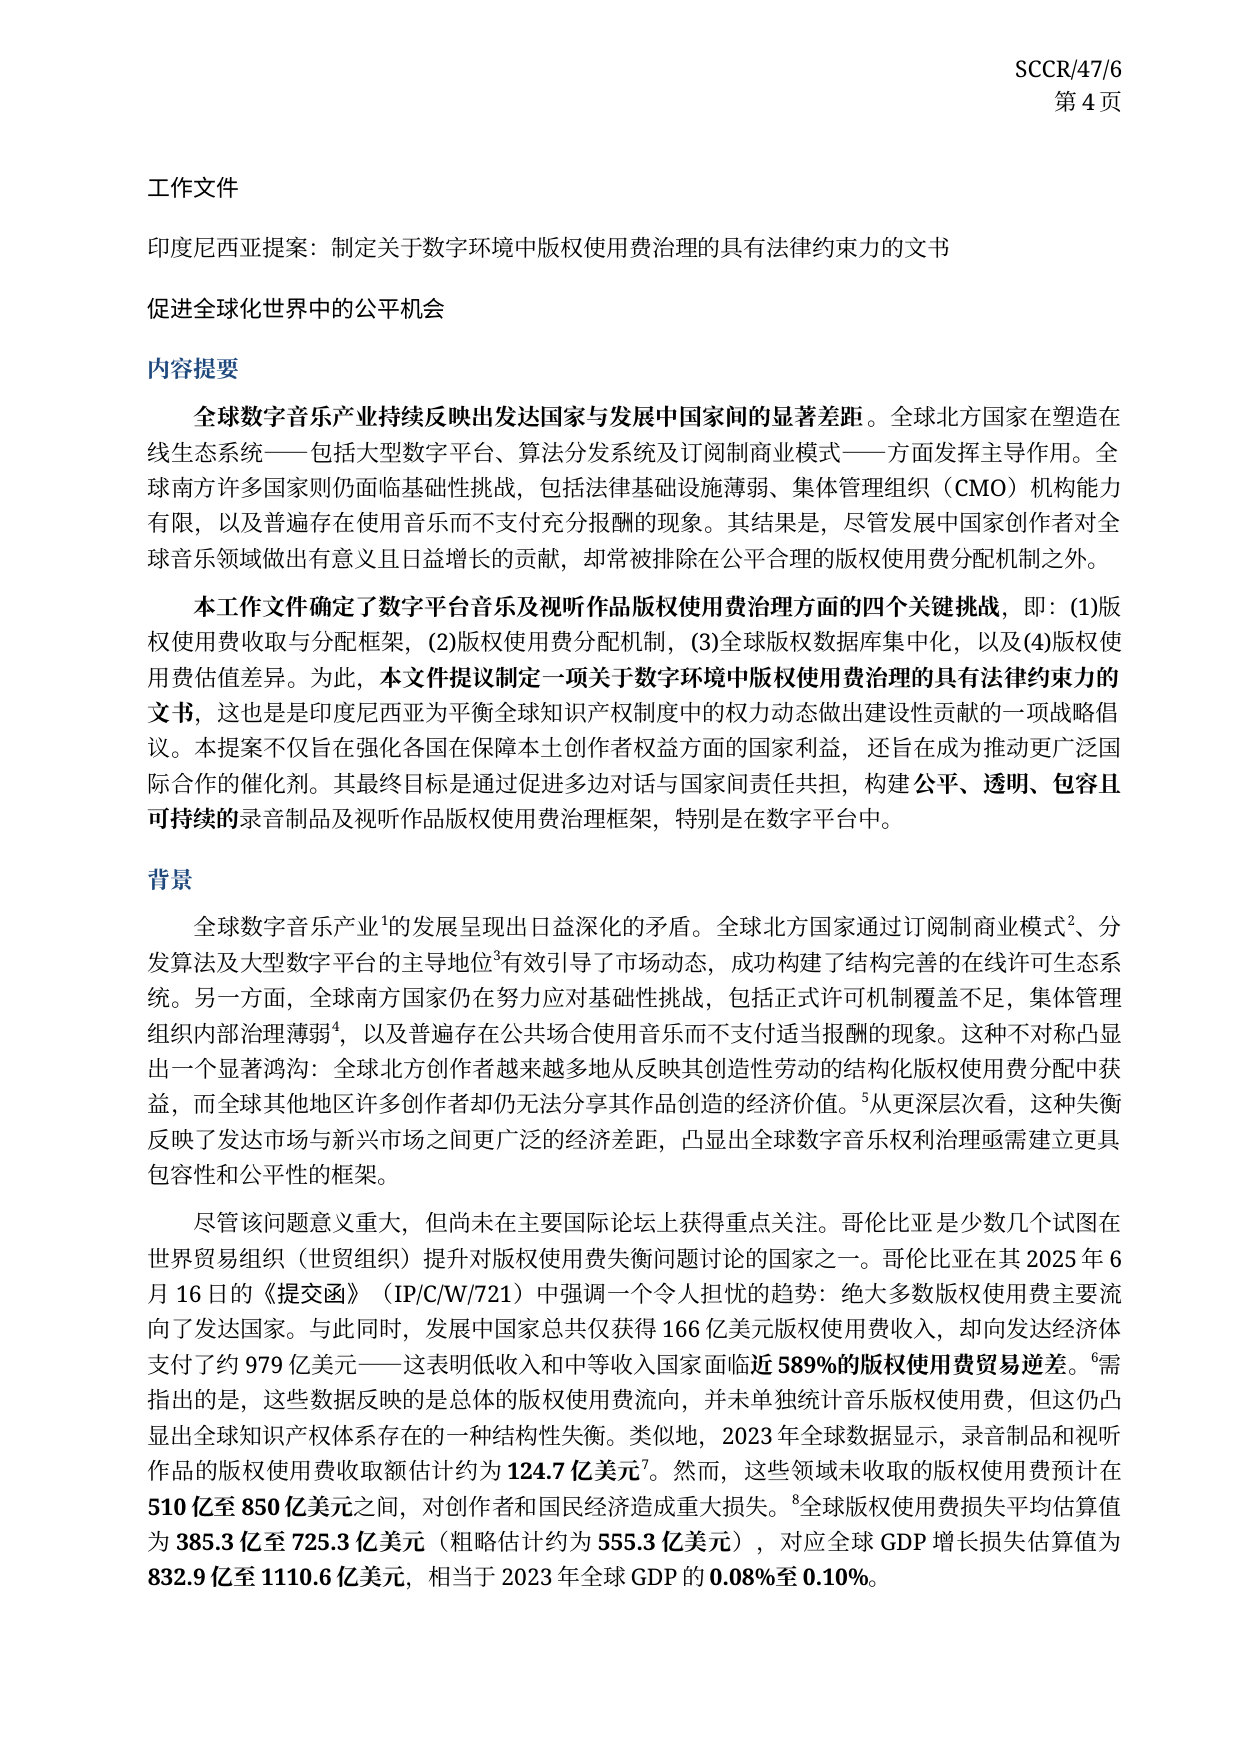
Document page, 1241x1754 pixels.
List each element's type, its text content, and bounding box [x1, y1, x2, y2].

text 全球数字音乐产业的发展呈现出日益深化的矛盾。全球北方国家通过订阅制商业模式、分发算法及大型数字平台的主导地位有效引导了市场动态，成功构建了结构完善的在线许可生态系统。另一方面，全球南方国家仍在努力应对基础性挑战，包括正式许可机制覆盖不足，集体管理组织内部治理薄弱，以及普遍存在公共场合使用音乐而不支付适当报酬的现象。这种不对称凸显出一个显著鸿沟：全球北方创作者越来越多地从反映其创造性劳动的结构化版权使用费分配中获益，而全球其他地区许多创作者却仍无法分享其作品创造的经济价值。从更深层次看，这种失衡反映了发达市场与新兴市场之间更广泛的经济差距，凸显出全球数字音乐权利治理亟需建立更具包容性和公平性的框架。 [148, 907, 1122, 1190]
text 尽管该问题意义重大，但尚未在主要国际论坛上获得重点关注。哥伦比亚是少数几个试图在世界贸易组织（世贸组织）提升对版权使用费失衡问题讨论的国家之一。哥伦比亚在其2025年6月16日的《提交函》（IP/C/W/721）中强调一个令人担忧的趋势：绝大多数版权使用费主要流向了发达国家。与此同时，发展中国家总共仅获得166亿美元版权使用费收入，却向发达经济体支付了约979亿美元——这表明低收入和中等收入国家面临近589%的版权使用费贸易逆差。需指出的是，这些数据反映的是总体的版权使用费流向，并未单独统计音乐版权使用费，但这仍凸显出全球知识产权体系存在的一种结构性失衡。类似地，2023年全球数据显示，录音制品和视听作品的版权使用费收取额估计约为124.7亿美元。然而，这些领域未收取的版权使用费预计在510亿至850亿美元之间，对创作者和国民经济造成重大损失。全球版权使用费损失平均估算值为385.3亿至725.3亿美元（粗略估计约为555.3亿美元），对应全球GDP增长损失估算值为832.9亿至1110.6亿美元，相当于2023年全球GDP的0.08%至0.10%。 [148, 1203, 1122, 1592]
text 本工作文件确定了数字平台音乐及视听作品版权使用费治理方面的四个关键挑战，即：(1)版权使用费收取与分配框架，(2)版权使用费分配机制，(3)全球版权数据库集中化，以及(4)版权使用费估值差异。为此，本文件提议制定一项关于数字环境中版权使用费治理的具有法律约束力的文书，这也是是印度尼西亚为平衡全球知识产权制度中的权力动态做出建设性贡献的一项战略倡议。本提案不仅旨在强化各国在保障本土创作者权益方面的国家利益，还旨在成为推动更广泛国际合作的催化剂。其最终目标是通过促进多边对话与国家间责任共担，构建公平、透明、包容且可持续的录音制品及视听作品版权使用费治理框架，特别是在数字平台中。 [148, 586, 1122, 834]
text 促进全球化世界中的公平机会 [148, 288, 1122, 324]
subtitle 内容提要 [148, 349, 1122, 384]
text 全球数字音乐产业持续反映出发达国家与发展中国家间的显著差距。全球北方国家在塑造在线生态系统——包括大型数字平台、算法分发系统及订阅制商业模式——方面发挥主导作用。全球南方许多国家则仍面临基础性挑战，包括法律基础设施薄弱、集体管理组织（CMO）机构能力有限，以及普遍存在使用音乐而不支付充分报酬的现象。其结果是，尽管发展中国家创作者对全球音乐领域做出有意义且日益增长的贡献，却常被排除在公平合理的版权使用费分配机制之外。 [148, 397, 1122, 574]
text 工作文件 [148, 167, 1122, 203]
subtitle 背景 [148, 859, 1122, 894]
text 印度尼西亚提案：制定关于数字环境中版权使用费治理的具有法律约束力的文书 [148, 228, 1122, 263]
